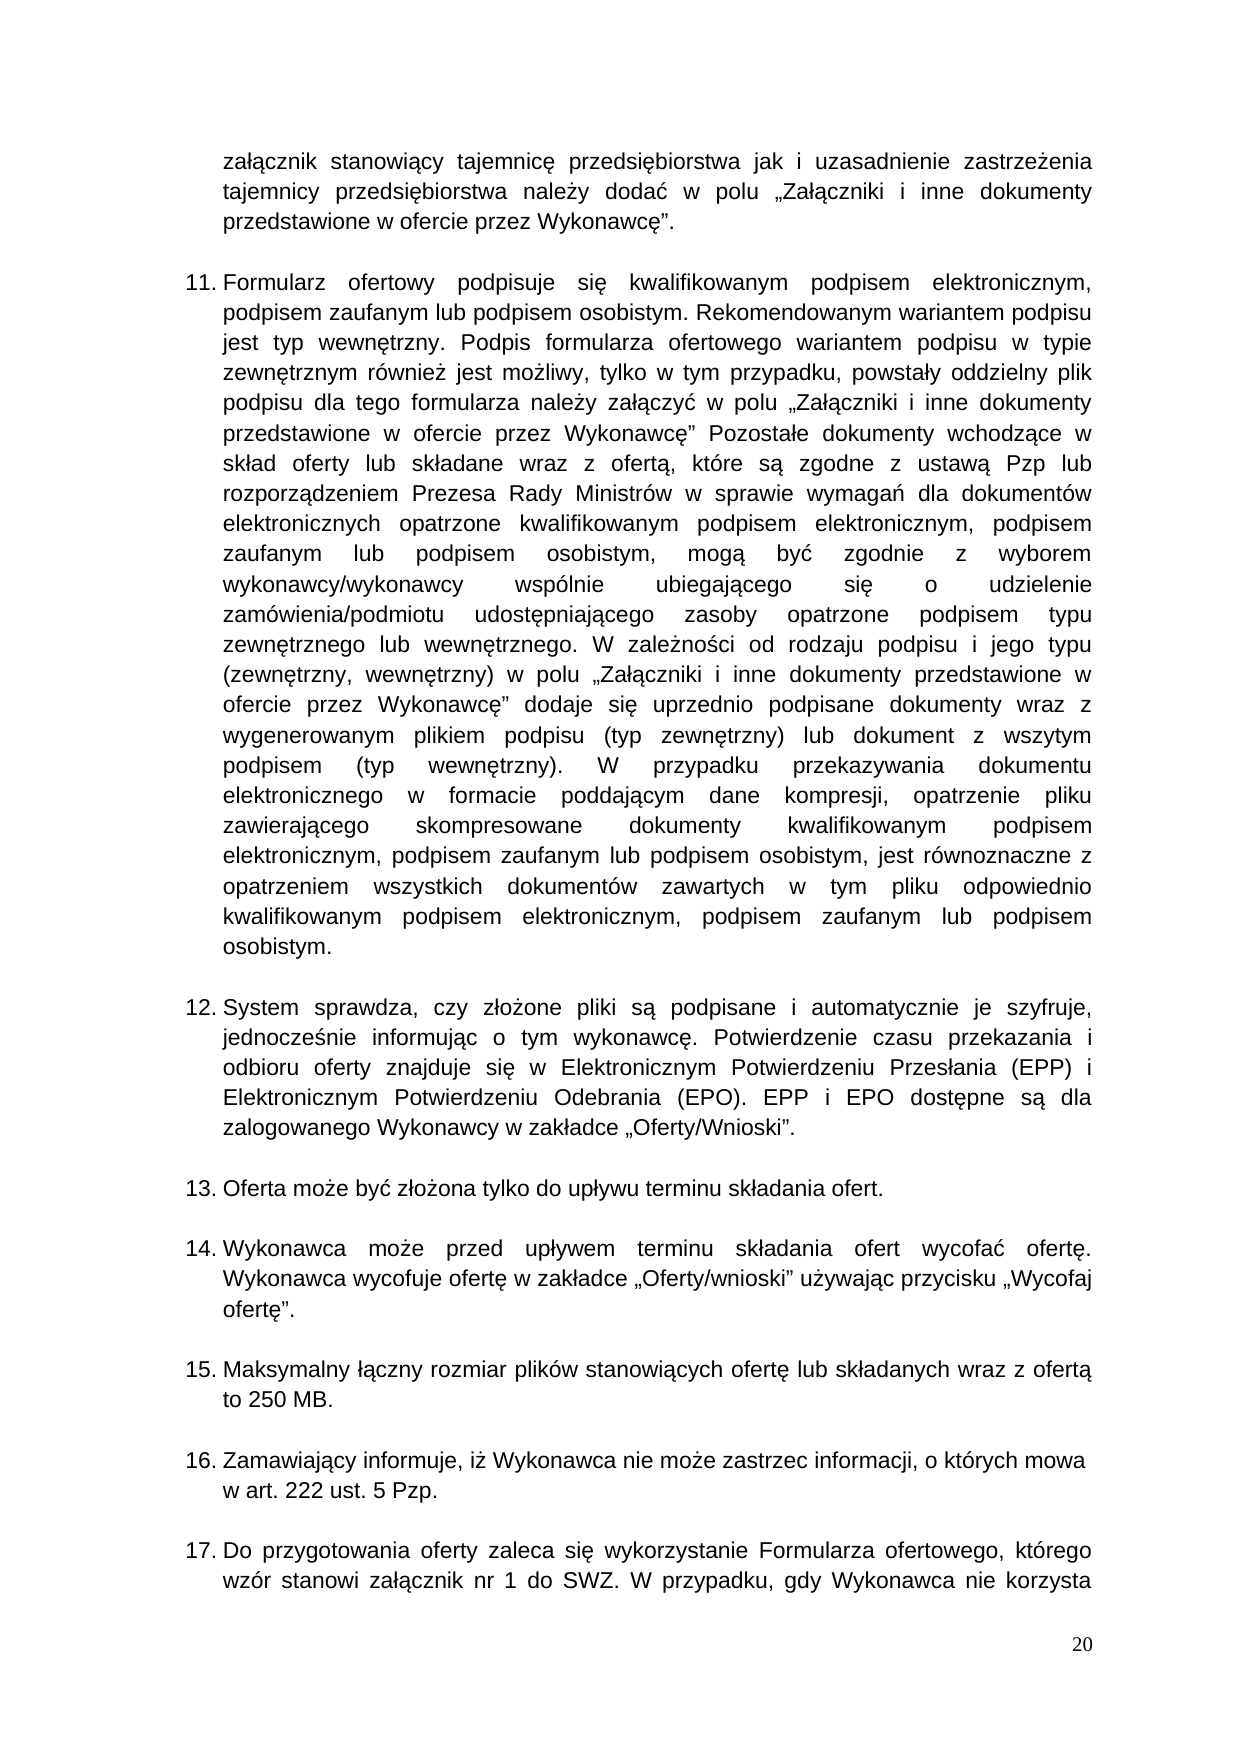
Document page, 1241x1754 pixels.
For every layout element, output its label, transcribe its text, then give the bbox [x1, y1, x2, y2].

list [185, 1537, 1092, 1594]
list System sprawdza, czy złożone pliki są podpisane i automatycznie je szyfruje, jednocześnie informując o tym wykonawcę. Potwierdzenie czasu przekazania i odbioru oferty znajduje się w Elektronicznym Potwierdzeniu Przesłania (EPP) i Elektronicznym Potwierdzeniu Odebrania (EPO). EPP i EPO dostępne są dla zalogowanego Wykonawcy w zakładce „Oferty/Wnioski”. [185, 993, 1092, 1141]
list Zamawiający informuje, iż Wykonawca nie może zastrzec informacji, o których mowa w art. 222 ust. 5 Pzp. [185, 1447, 1092, 1503]
list Wykonawca może przed upływem terminu składania ofert wycofać ofertę. Wykonawca wycofuje ofertę w zakładce „Oferty/wnioski” używając przycisku „Wycofaj ofertę”. [185, 1235, 1092, 1322]
list Maksymalny łączny rozmiar plików stanowiących ofertę lub składanych wraz z ofertą to 250 MB. [185, 1356, 1092, 1413]
list Oferta może być złożona tylko do upływu terminu składania ofert. [185, 1175, 1092, 1201]
list Formularz ofertowy podpisuje się kwalifikowanym podpisem elektronicznym, podpisem zaufanym lub podpisem osobistym. Rekomendowanym wariantem podpisu jest typ wewnętrzny. Podpis formularza ofertowego wariantem podpisu w typie zewnętrznym również jest możliwy, tylko w tym przypadku, powstały oddzielny plik podpisu dla tego formularza należy załączyć w polu „Załączniki i inne dokumenty przedstawione w ofercie przez Wykonawcę” Pozostałe dokumenty wchodzące w skład oferty lub składane wraz z ofertą, które są zgodne z ustawą Pzp lub rozporządzeniem Prezesa Rady Ministrów w sprawie wymagań dla dokumentów elektronicznych opatrzone kwalifikowanym podpisem elektronicznym, podpisem zaufanym lub podpisem osobistym, mogą być zgodnie z wyborem wykonawcy/wykonawcy wspólnie ubiegającego się o udzielenie zamówienia/podmiotu udostępniającego zasoby opatrzone podpisem typu zewnętrznego lub wewnętrznego. W zależności od rodzaju podpisu i jego typu (zewnętrzny, wewnętrzny) w polu „Załączniki i inne dokumenty przedstawione w ofercie przez Wykonawcę” dodaje się uprzednio podpisane dokumenty wraz z wygenerowanym plikiem podpisu (typ zewnętrzny) lub dokument z wszytym podpisem (typ wewnętrzny). W przypadku przekazywania dokumentu elektronicznego w formacie poddającym dane kompresji, opatrzenie pliku zawierającego skompresowane dokumenty kwalifikowanym podpisem elektronicznym, podpisem zaufanym lub podpisem osobistym, jest równoznaczne z opatrzeniem wszystkich dokumentów zawartych w tym pliku odpowiednio kwalifikowanym podpisem elektronicznym, podpisem zaufanym lub podpisem osobistym. [185, 268, 1092, 959]
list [185, 148, 1092, 234]
